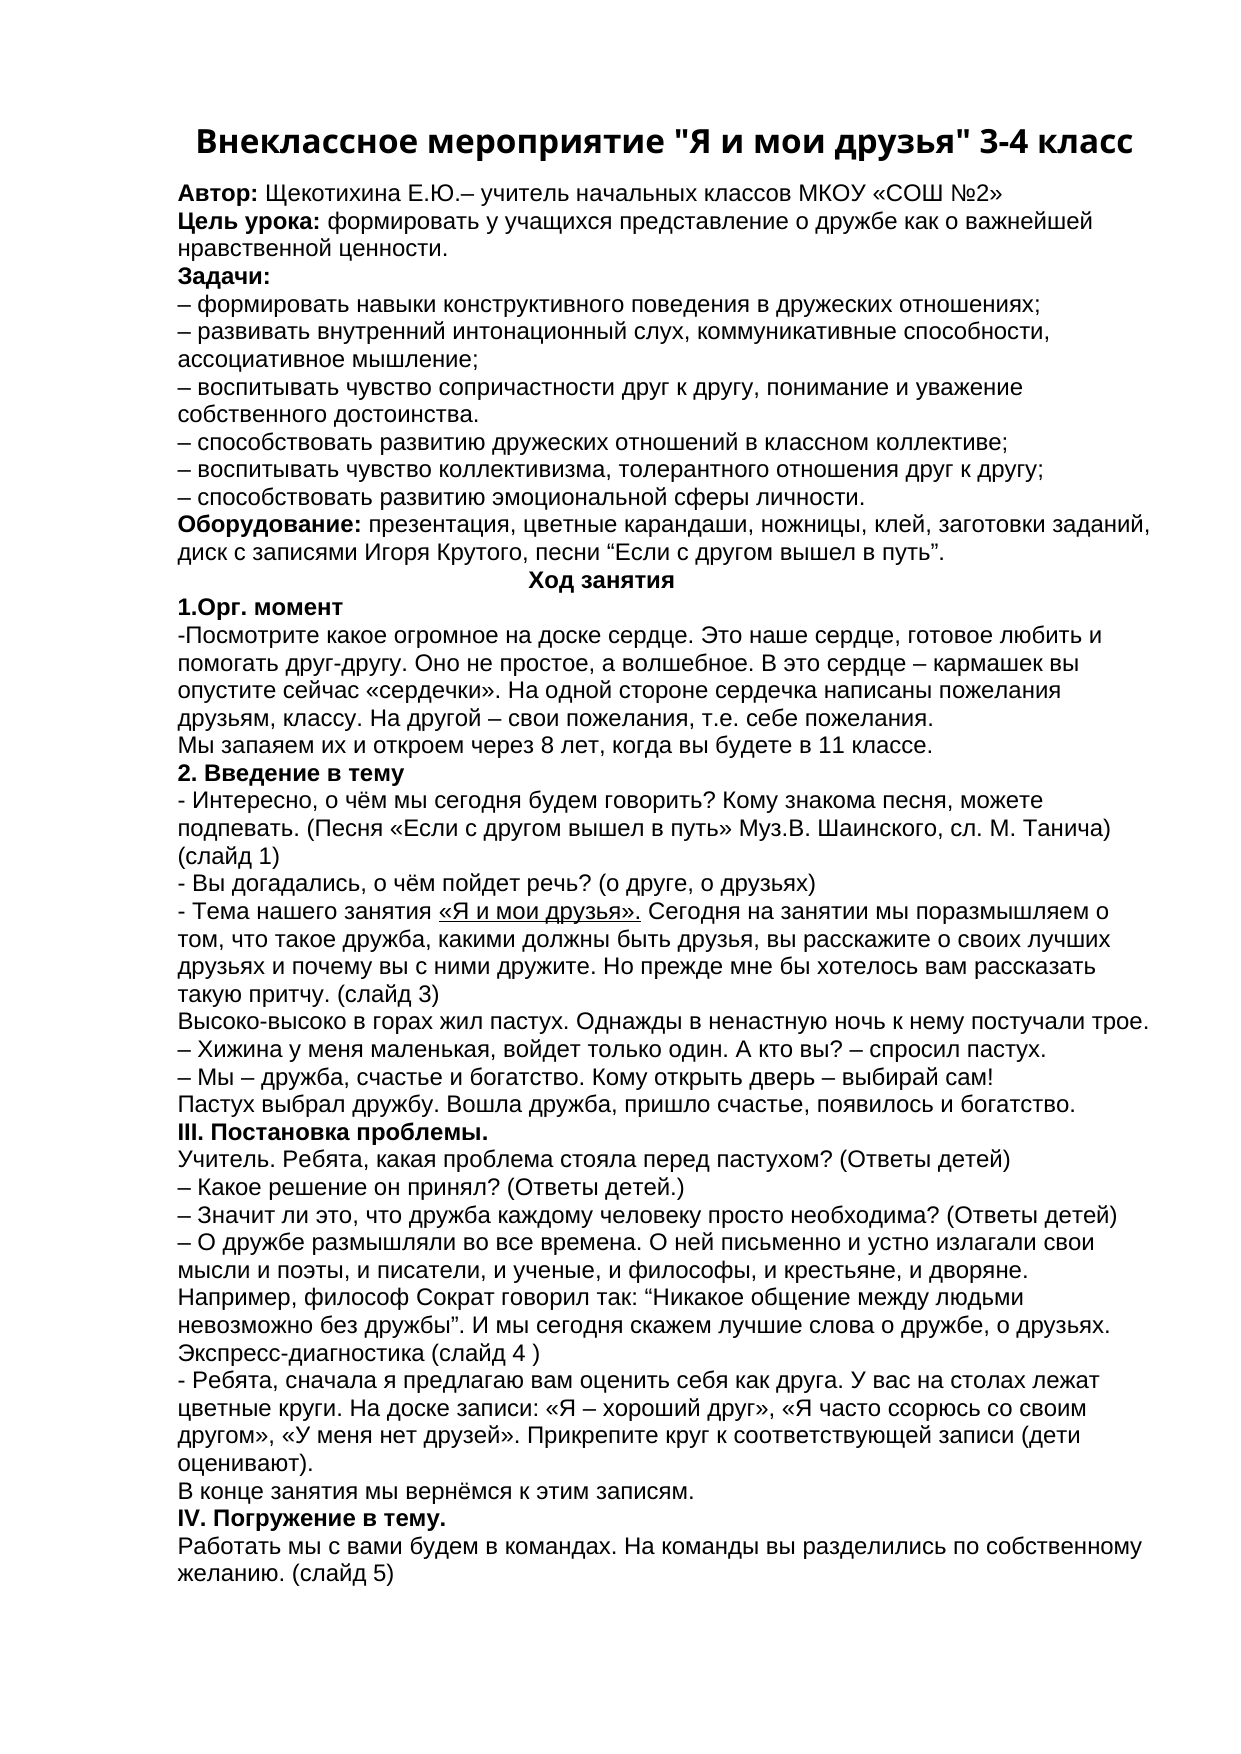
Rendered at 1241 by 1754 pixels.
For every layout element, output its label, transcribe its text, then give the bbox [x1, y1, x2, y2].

text Автор: Щекотихина Е.Ю.– учитель начальных классов МКОУ «СОШ №2» Цель урока: формировать у учащихся представление о дружбе как о важнейшей нравственной ценности. Задачи: – формировать навыки конструктивного поведения в дружеских отношениях; – развивать внутренний интонационный слух, коммуникативные способности, ассоциативное мышление; – воспитывать чувство сопричастности друг к другу, понимание и уважение собственного достоинства. – способствовать развитию дружеских отношений в классном коллективе; – воспитывать чувство коллективизма, толерантного отношения друг к другу; – способствовать развитию эмоциональной сферы личности. Оборудование: презентация, цветные карандаши, ножницы, клей, заготовки заданий, диск с записями Игоря Крутого, песни “Если с другом вышел в путь”. Ход занятия 1.Орг. момент -Посмотрите какое огромное на доске сердце. Это наше сердце, готовое любить и помогать друг-другу. Оно не простое, а волшебное. В это сердце – кармашек вы опустите сейчас «сердечки». На одной стороне сердечка написаны пожелания друзьям, классу. На другой – свои пожелания, т.е. себе пожелания. Мы запаяем их и откроем через 8 лет, когда вы будете в 11 классе. 2. Введение в тему - Интересно, о чём мы сегодня будем говорить? Кому знакома песня, можете подпевать. (Песня «Если с другом вышел в путь» Муз.В. Шаинского, сл. М. Танича) (слайд 1) - Вы догадались, о чём пойдет речь? (о друге, о друзьях) - Тема нашего занятия «Я и мои друзья». Сегодня на занятии мы поразмышляем о том, что такое дружба, какими должны быть друзья, вы расскажите о своих лучших друзьях и почему вы с ними дружите. Но прежде мне бы хотелось вам рассказать такую притчу. (слайд 3) Высоко-высоко в горах жил пастух. Однажды в ненастную ночь к нему постучали трое. – Хижина у меня маленькая, войдет только один. А кто вы? – спросил пастух. – Мы – дружба, счастье и богатство. Кому открыть дверь – выбирай сам! Пастух выбрал дружбу. Вошла дружба, пришло счастье, появилось и богатство. III. Постановка проблемы. Учитель. Ребята, какая проблема стояла перед пастухом? (Ответы детей) – Какое решение он принял? (Ответы детей.) – Значит ли это, что дружба каждому человеку просто необходима? (Ответы детей) – О дружбе размышляли во все времена. О ней письменно и устно излагали свои мысли и поэты, и писатели, и ученые, и философы, и крестьяне, и дворяне. Например, философ Сократ говорил так: “Никакое общение между людьми невозможно без дружбы”. И мы сегодня скажем лучшие слова о дружбе, о друзьях. Экспресс-диагностика (слайд 4 ) - Ребята, сначала я предлагаю вам оценить себя как друга. У вас на столах лежат цветные круги. На доске записи: «Я – хороший друг», «Я часто ссорюсь со своим другом», «У меня нет друзей». Прикрепите круг к соответствующей записи (дети оценивают). В конце занятия мы вернёмся к этим записям. IV. Погружение в тему. Работать мы с вами будем в командах. На команды вы разделились по собственному желанию. (слайд 5) [177, 179, 1152, 1615]
text Внеклассное мероприятие "Я и мои друзья" 3-4 класс [177, 118, 1152, 163]
